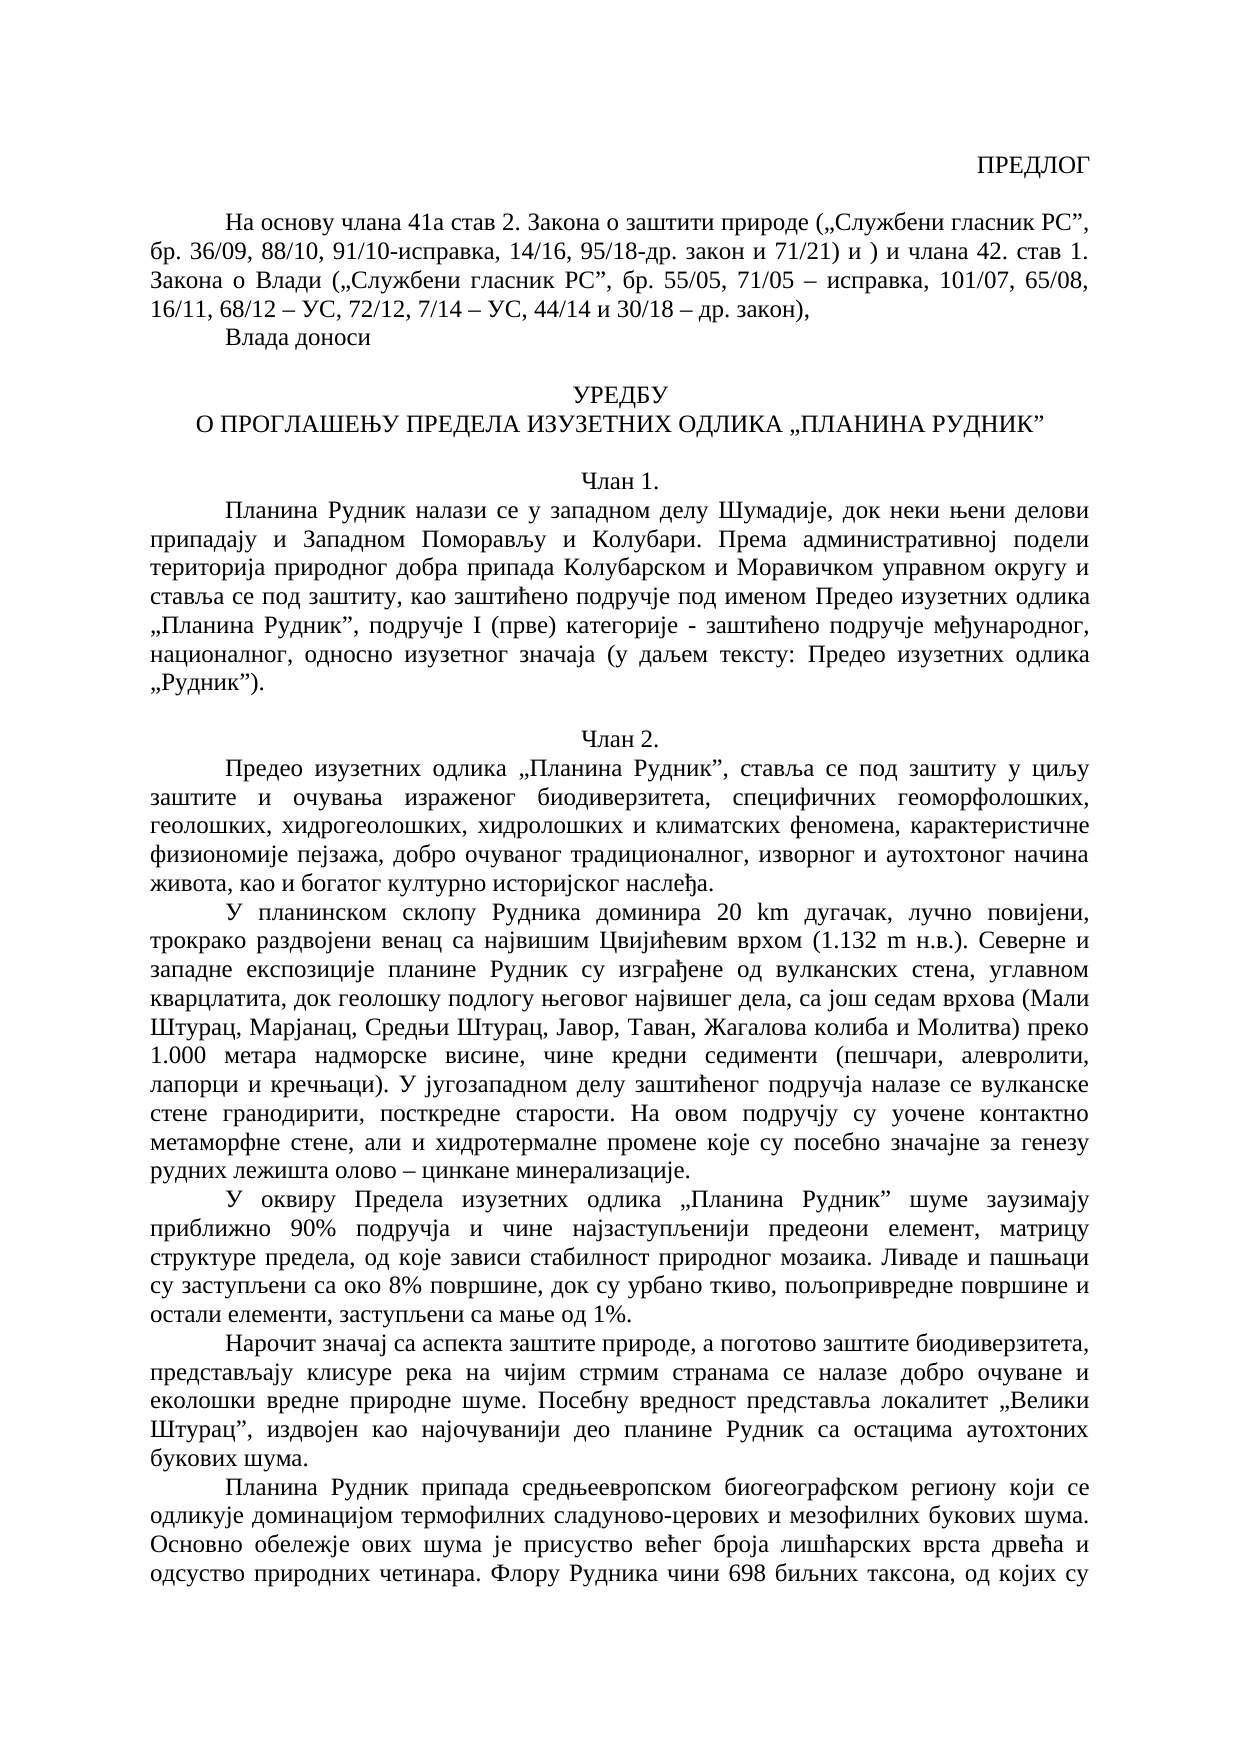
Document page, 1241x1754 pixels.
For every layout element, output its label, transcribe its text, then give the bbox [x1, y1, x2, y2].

text Нарочит значај са аспекта заштите природе, а поготово заштите биодиверзитета, представљају клисуре река на чијим стрмим странама се налазе добро очуване и еколошки вредне природне шуме. Посебну вредност представља локалитет „Велики Штурацˮ, издвојен као најочуванији део планине Рудник са остацима аутохтоних букових шума. [150, 1328, 1090, 1472]
text Влада доноси [150, 322, 1090, 351]
text УРЕДБУ [150, 380, 1090, 409]
text У планинском склопу Рудника доминира 20 km дугачак, лучно повијени, трокрако раздвојени венац са највишим Цвијићевим врхом (1.132 m н.в.). Северне и западне експозиције планине Рудник су изграђене од вулканских стена, углавном кварцлатита, док геолошку подлогу његовог највишег дела, са још седам врхова (Мали Штурац, Марјанац, Средњи Штурац, Јавор, Таван, Жагалова колиба и Молитва) преко 1.000 метара надморске висине, чине кредни седименти (пешчари, алевролити, лапорци и кречњаци). У југозападном делу заштићеног подручја налазе се вулканске стене гранодирити, посткредне старости. На овом подручју су уочене контактно метаморфне стене, али и хидротермалне промене које су посебно значајне за генезу рудних лежишта олово – цинкане минерализације. [150, 897, 1090, 1184]
text На основу члана 41а став 2. Закона о заштити природе („Службени гласник РС”, бр. 36/09, 88/10, 91/10-исправка, 14/16, 95/18-др. закон и 71/21) и ) и члана 42. став 1. Закона о Влади („Службени гласник РС”, бр. 55/05, 71/05 – исправка, 101/07, 65/08, 16/11, 68/12 – УС, 72/12, 7/14 – УС, 44/14 и 30/18 – др. закон), [150, 207, 1090, 322]
text Члан 2. [150, 724, 1090, 753]
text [150, 1472, 1090, 1587]
text Члан 1. [150, 466, 1090, 495]
text О ПРОГЛАШЕЊУ ПРЕДЕЛА ИЗУЗЕТНИХ ОДЛИКА „ПЛАНИНА РУДНИКˮ [150, 409, 1090, 437]
text Предео изузетних одлика „Планина Рудникˮ, ставља се под заштиту у циљу заштите и очувања израженог биодиверзитета, специфичних геоморфолошких, геолошких, хидрогеолошких, хидролошких и климатских феномена, карактеристичне физиономије пејзажа, добро очуваног традиционалног, изворног и аутохтоног начина живота, као и богатог културно историјског наслеђа. [150, 753, 1090, 897]
text ПРЕДЛОГ [150, 150, 1090, 179]
text Планина Рудник налази се у западном делу Шумадије, док неки њени делови припадају и Западном Поморављу и Колубари. Према административној подели територија природног добра припада Колубарском и Моравичком управном округу и ставља се под заштиту, као заштићено подручје под именом Предео изузетних одлика „Планина Рудникˮ, подручје I (прве) категорије - заштићено подручје међународног, националног, односно изузетног значаја (у даљем тексту: Предео изузетних одлика „Рудникˮ). [150, 495, 1090, 696]
text У оквиру Предела изузетних одлика „Планина Рудникˮ шуме заузимају приближно 90% подручја и чине најзаступљенији предеони елемент, матрицу структуре предела, од које зависи стабилност природног мозаика. Ливаде и пашњаци су заступљени са око 8% површине, док су урбано ткиво, пољопривредне површине и остали елементи, заступљени са мање од 1%. [150, 1184, 1090, 1328]
